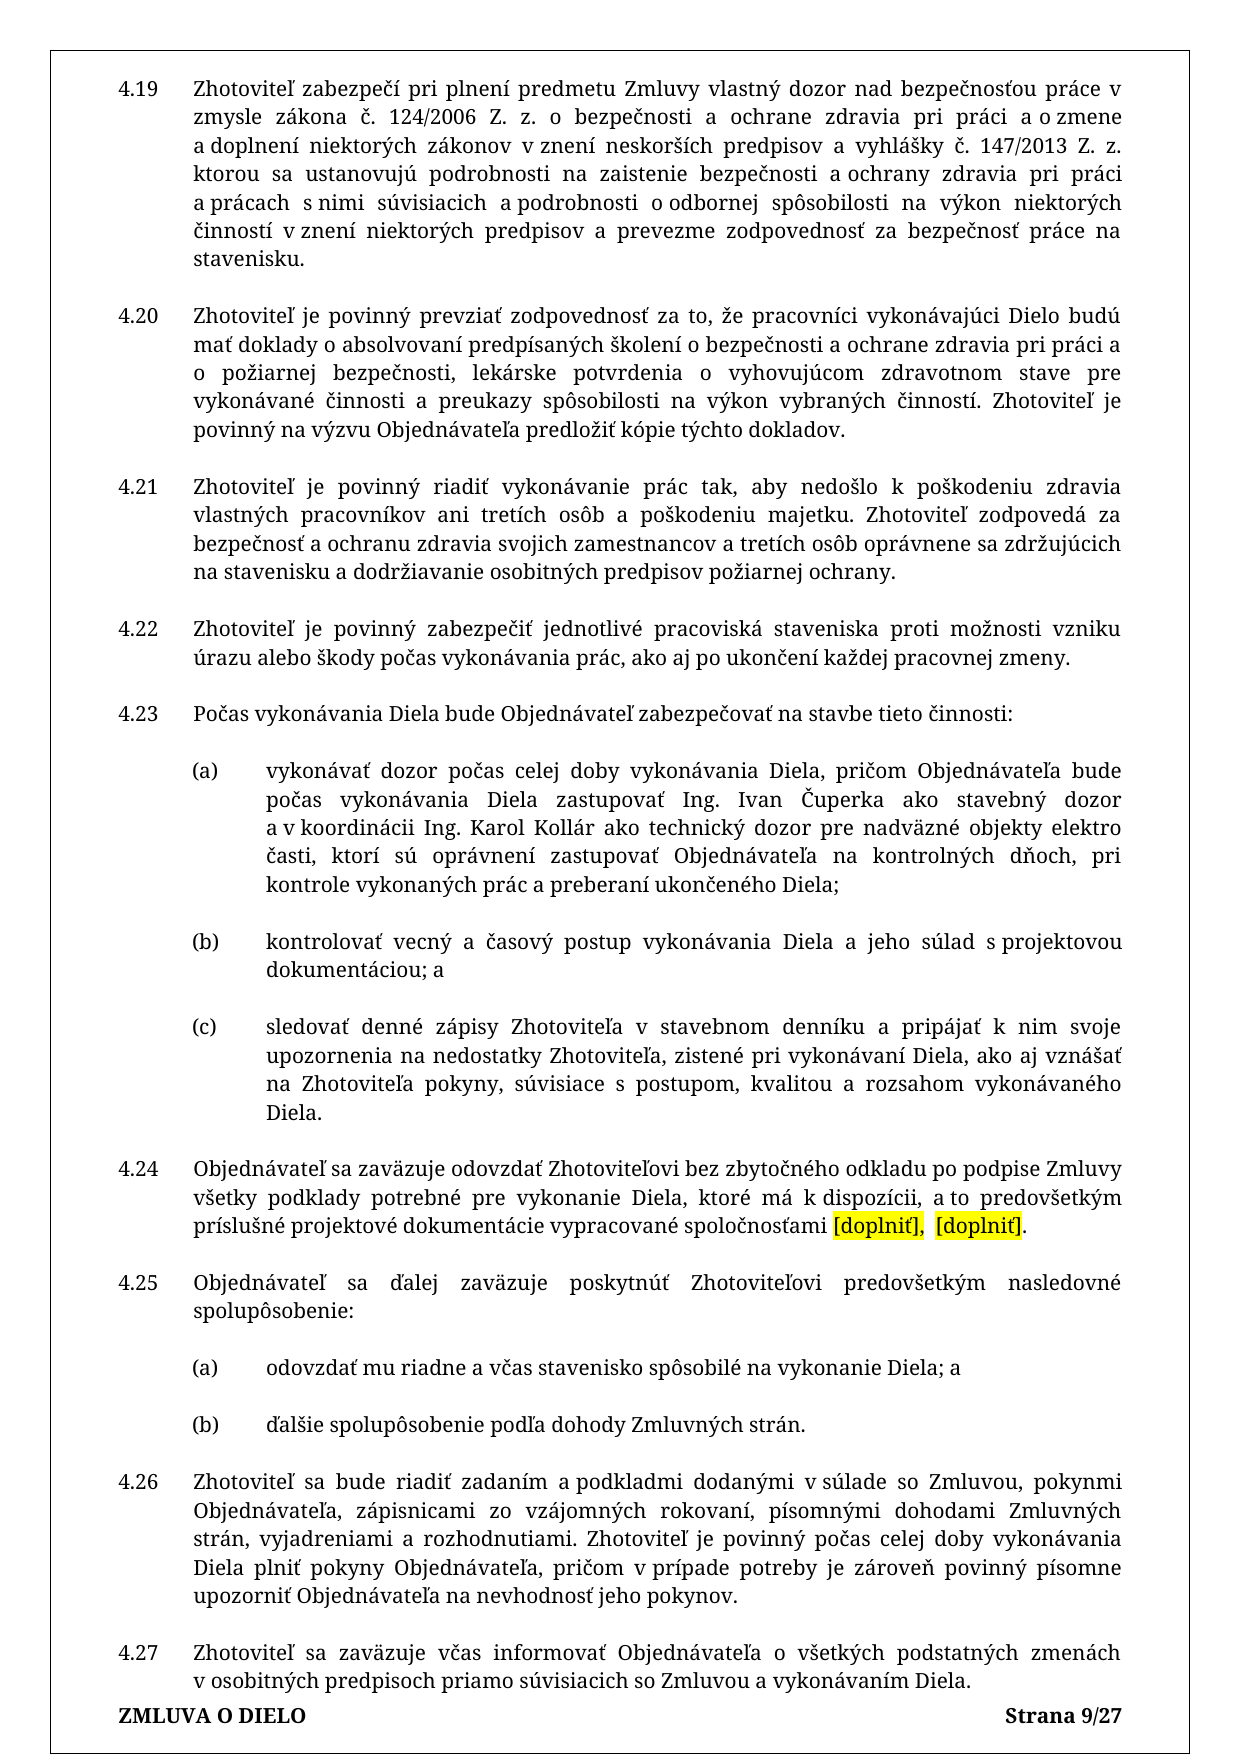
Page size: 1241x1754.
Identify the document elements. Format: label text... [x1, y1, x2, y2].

list Počas vykonávania Diela bude Objednávateľ zabezpečovať na stavbe tieto činnosti: [118, 699, 1122, 728]
list Zhotoviteľ sa bude riadiť zadaním a podkladmi dodanými v súlade so Zmluvou, pokynmi Objednávateľa, zápisnicami zo vzájomných rokovaní, písomnými dohodami Zmluvných strán, vyjadreniami a rozhodnutiami. Zhotoviteľ je povinný počas celej doby vykonávania Diela plniť pokyny Objednávateľa, pričom v prípade potreby je zároveň povinný písomne upozorniť Objednávateľa na nevhodnosť jeho pokynov. [118, 1467, 1122, 1609]
list Zhotoviteľ je povinný prevziať zodpovednosť za to, že pracovníci vykonávajúci Dielo budú mať doklady o absolvovaní predpísaných školení o bezpečnosti a ochrane zdravia pri práci a o požiarnej bezpečnosti, lekárske potvrdenia o vyhovujúcom zdravotnom stave pre vykonávané činnosti a preukazy spôsobilosti na výkon vybraných činností. Zhotoviteľ je povinný na výzvu Objednávateľa predložiť kópie týchto dokladov. [118, 301, 1122, 443]
list Objednávateľ sa zaväzuje odovzdať Zhotoviteľovi bez zbytočného odkladu po podpise Zmluvy všetky podklady potrebné pre vykonanie Diela, ktoré má k dispozícii, a to predovšetkým príslušné projektové dokumentácie vypracované spoločnosťami [doplniť], [doplniť]. [118, 1154, 1122, 1240]
list Zhotoviteľ sa zaväzuje včas informovať Objednávateľa o všetkých podstatných zmenách v osobitných predpisoch priamo súvisiacich so Zmluvou a vykonávaním Diela. [118, 1638, 1122, 1695]
list odovzdať mu riadne a včas stavenisko spôsobilé na vykonanie Diela; a [192, 1353, 1122, 1382]
list kontrolovať vecný a časový postup vykonávania Diela a jeho súlad s projektovou dokumentáciou; a [192, 927, 1122, 984]
list Zhotoviteľ je povinný riadiť vykonávanie prác tak, aby nedošlo k poškodeniu zdravia vlastných pracovníkov ani tretích osôb a poškodeniu majetku. Zhotoviteľ zodpovedá za bezpečnosť a ochranu zdravia svojich zamestnancov a tretích osôb oprávnene sa zdržujúcich na stavenisku a dodržiavanie osobitných predpisov požiarnej ochrany. [118, 472, 1122, 586]
list ďalšie spolupôsobenie podľa dohody Zmluvných strán. [192, 1410, 1122, 1439]
list Objednávateľ sa ďalej zaväzuje poskytnúť Zhotoviteľovi predovšetkým nasledovné spolupôsobenie: [118, 1268, 1122, 1325]
list sledovať denné zápisy Zhotoviteľa v stavebnom denníku a pripájať k nim svoje upozornenia na nedostatky Zhotoviteľa, zistené pri vykonávaní Diela, ako aj vznášať na Zhotoviteľa pokyny, súvisiace s postupom, kvalitou a rozsahom vykonávaného Diela. [192, 1012, 1122, 1126]
list vykonávať dozor počas celej doby vykonávania Diela, pričom Objednávateľa bude počas vykonávania Diela zastupovať Ing. Ivan Čuperka ako stavebný dozor a v koordinácii Ing. Karol Kollár ako technický dozor pre nadväzné objekty elektro časti, ktorí sú oprávnení zastupovať Objednávateľa na kontrolných dňoch, pri kontrole vykonaných prác a preberaní ukončeného Diela; [192, 756, 1122, 898]
list Zhotoviteľ zabezpečí pri plnení predmetu Zmluvy vlastný dozor nad bezpečnosťou práce v zmysle zákona č. 124/2006 Z. z. o bezpečnosti a ochrane zdravia pri práci a o zmene a doplnení niektorých zákonov v znení neskorších predpisov a vyhlášky č. 147/2013 Z. z. ktorou sa ustanovujú podrobnosti na zaistenie bezpečnosti a ochrany zdravia pri práci a prácach s nimi súvisiacich a podrobnosti o odbornej spôsobilosti na výkon niektorých činností v znení niektorých predpisov a prevezme zodpovednosť za bezpečnosť práce na stavenisku. [118, 74, 1122, 273]
list Zhotoviteľ je povinný zabezpečiť jednotlivé pracoviská staveniska proti možnosti vzniku úrazu alebo škody počas vykonávania prác, ako aj po ukončení každej pracovnej zmeny. [118, 614, 1122, 671]
